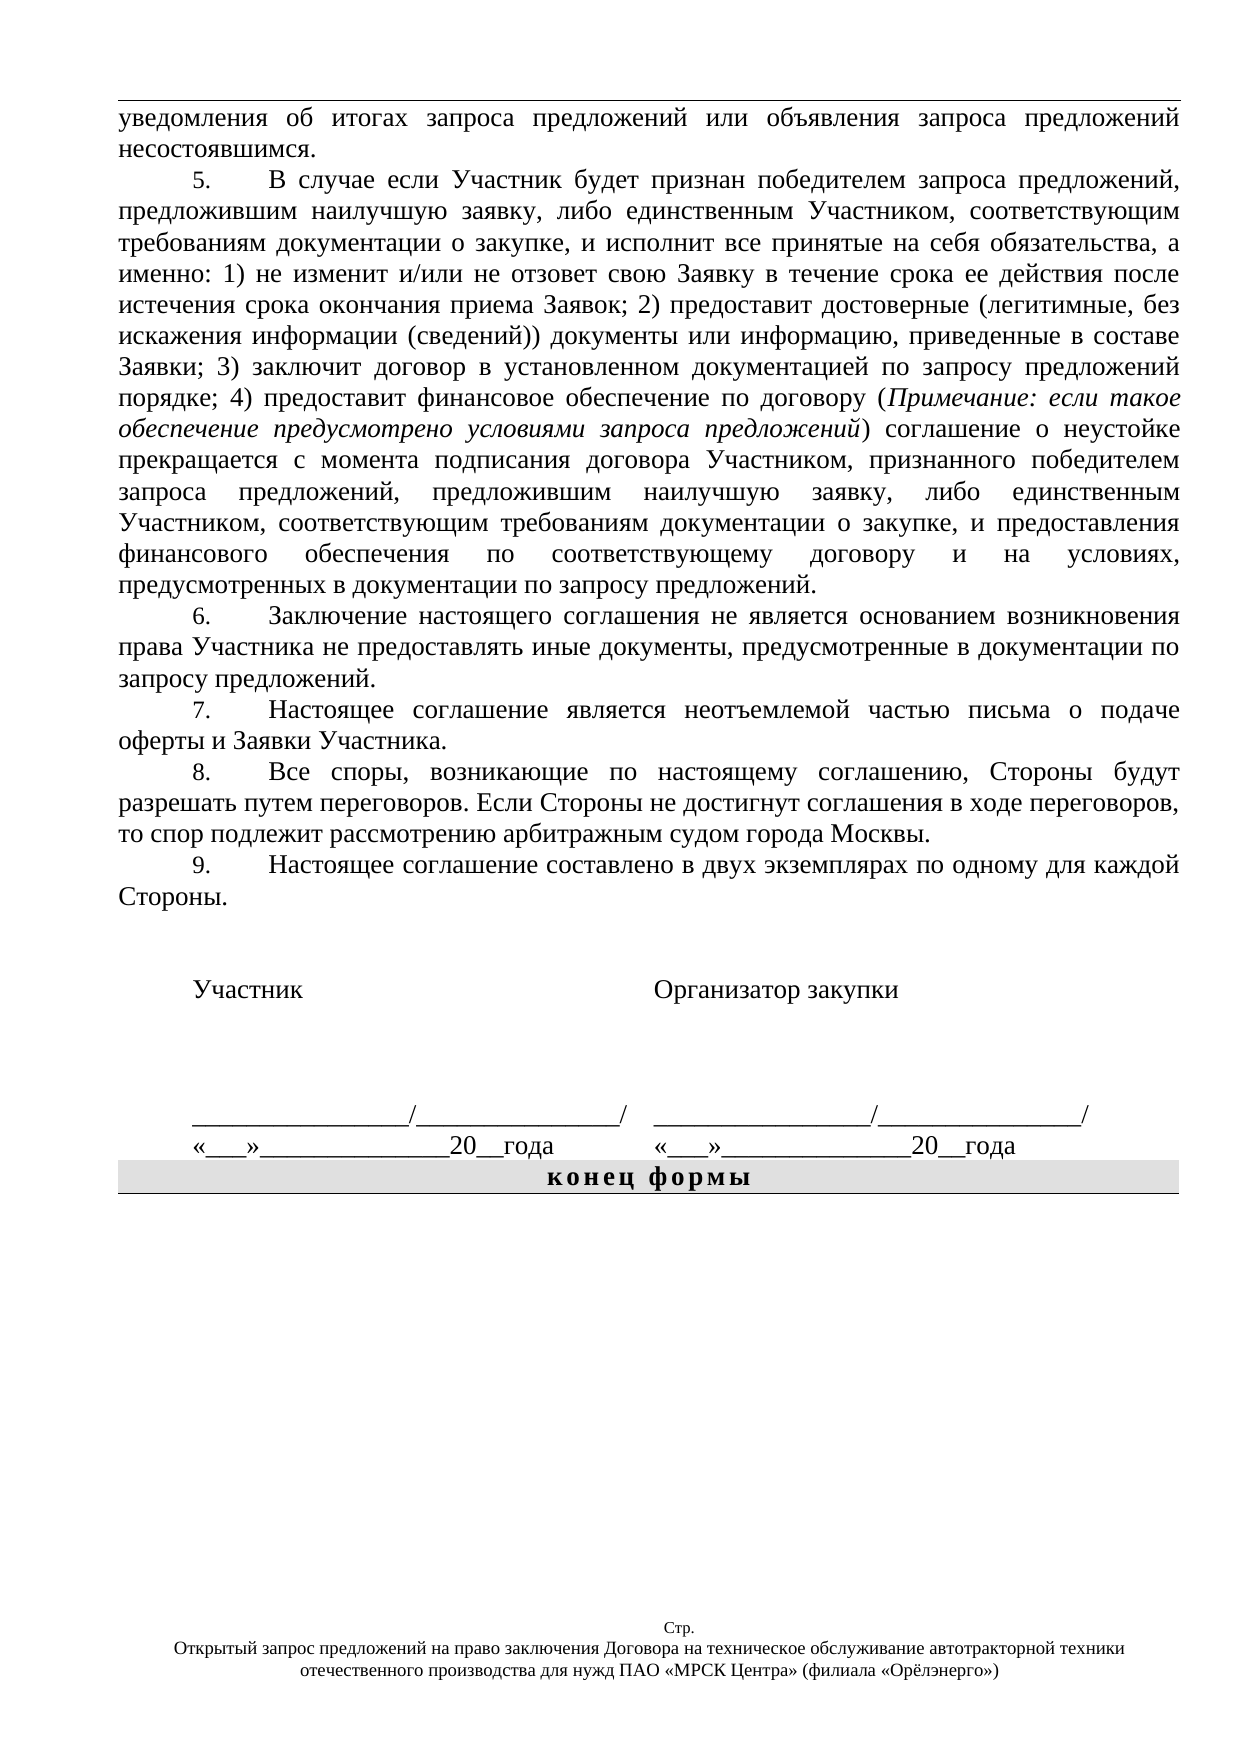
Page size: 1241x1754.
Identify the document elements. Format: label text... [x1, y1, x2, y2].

list Настоящее соглашение составлено в двух экземплярах по одному для каждой Стороны. [118, 848, 1181, 911]
list Все споры, возникающие по настоящему соглашению, Стороны будут разрешать путем переговоров. Если Стороны не достигнут соглашения в ходе переговоров, то спор подлежит рассмотрению арбитражным судом города Москвы. [118, 755, 1181, 848]
list В случае если Участник будет признан победителем запроса предложений, предложившим наилучшую заявку, либо единственным Участником, соответствующим требованиям документации о закупке, и исполнит все принятые на себя обязательства, а именно: 1) не изменит и/или не отзовет свою Заявку в течение срока ее действия после истечения срока окончания приема Заявок; 2) предоставит достоверные (легитимные, без искажения информации (сведений)) документы или информацию, приведенные в составе Заявки; 3) заключит договор в установленном документацией по запросу предложений порядке; 4) предоставит финансовое обеспечение по договору (Примечание: если такое обеспечение предусмотрено условиями запроса предложений) соглашение о неустойке прекращается с момента подписания договора Участником, признанного победителем запроса предложений, предложившим наилучшую заявку, либо единственным Участником, соответствующим требованиям документации о закупке, и предоставления финансового обеспечения по соответствующему договору и на условиях, предусмотренных в документации по запросу предложений. [118, 163, 1181, 599]
table_cell ________________/_______________/ «___»______________20__года [643, 1004, 1104, 1160]
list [118, 101, 1181, 163]
list Заключение настоящего соглашения не является основанием возникновения права Участника не предоставлять иные документы, предусмотренные в документации по запросу предложений. [118, 599, 1181, 693]
text конец формы [118, 1160, 1179, 1193]
table_header Участник [181, 973, 642, 1004]
list Настоящее соглашение является неотъемлемой частью письма о подаче оферты и Заявки Участника. [118, 693, 1181, 755]
table_cell ________________/_______________/ «___»______________20__года [181, 1004, 642, 1160]
table_header Организатор закупки [643, 973, 1104, 1004]
